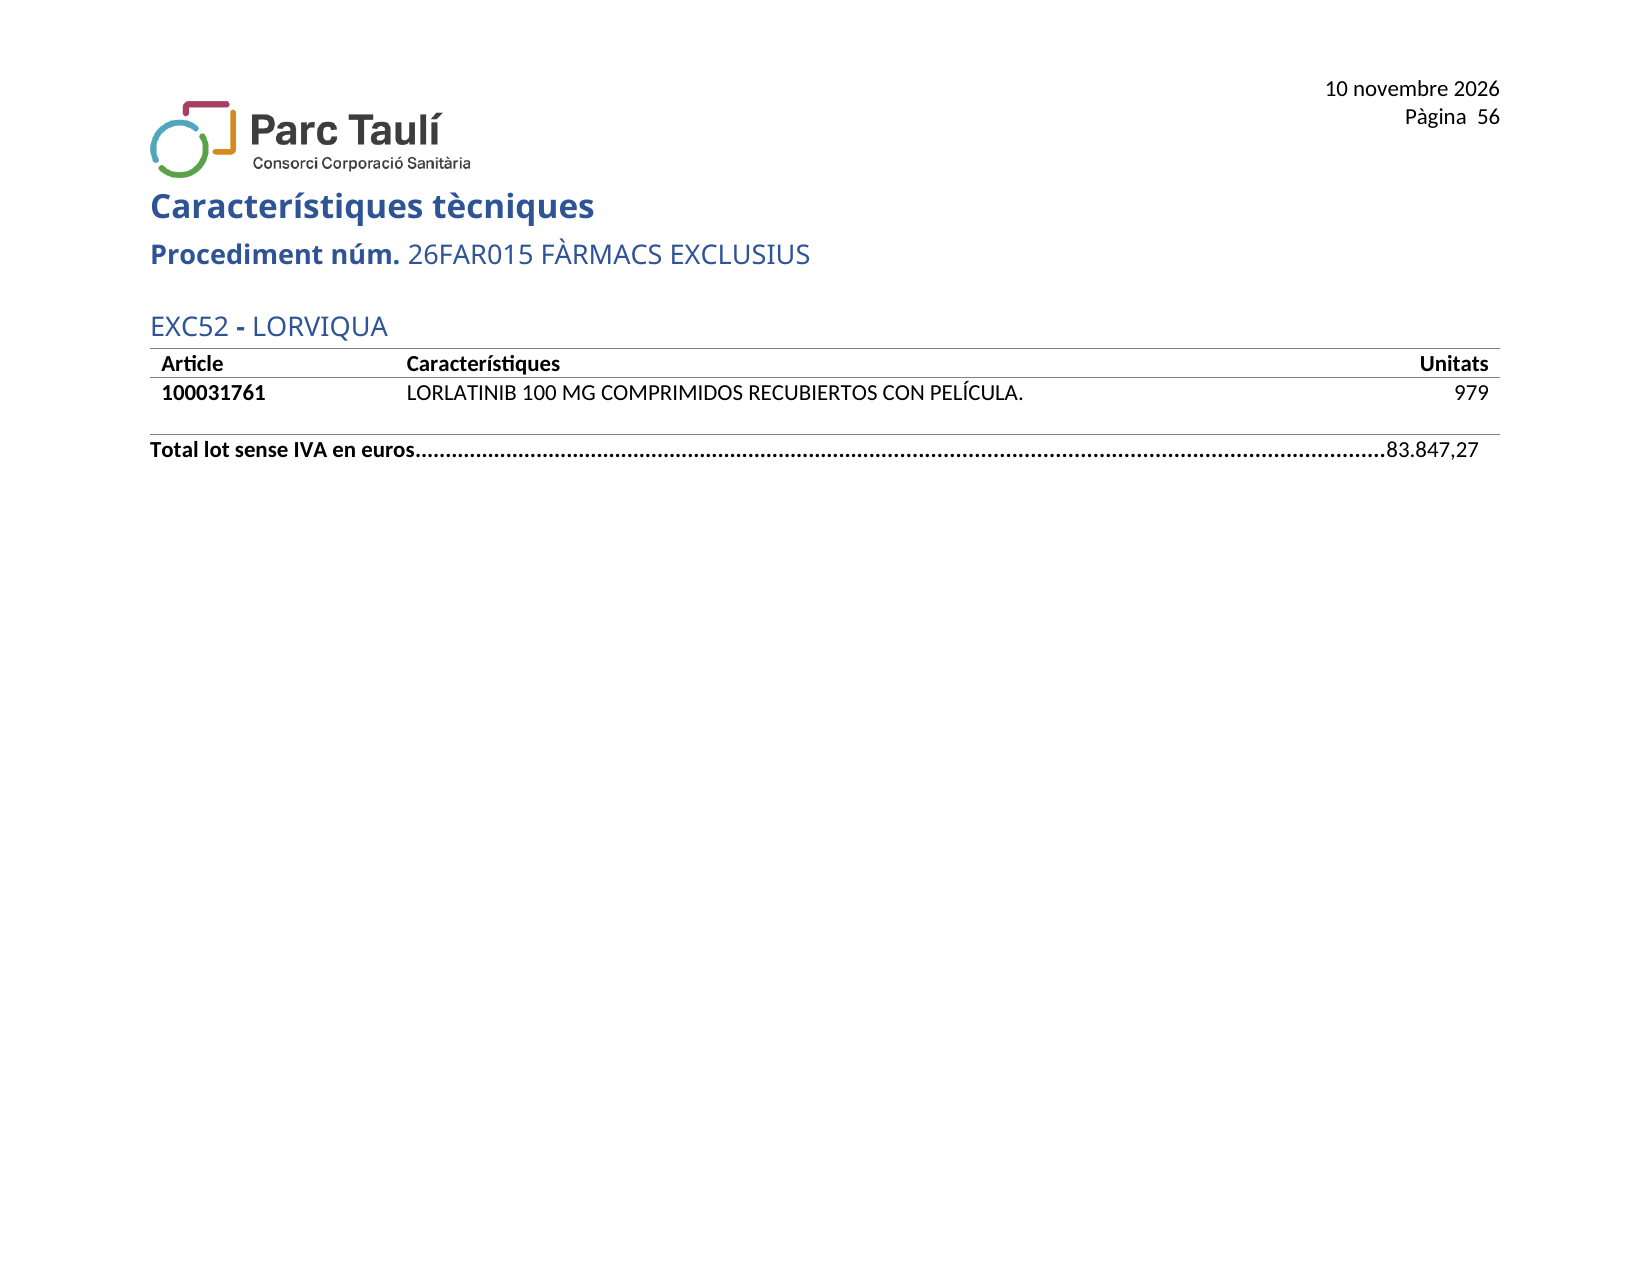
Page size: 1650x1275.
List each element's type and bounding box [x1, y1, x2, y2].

picture [150, 101, 470, 178]
